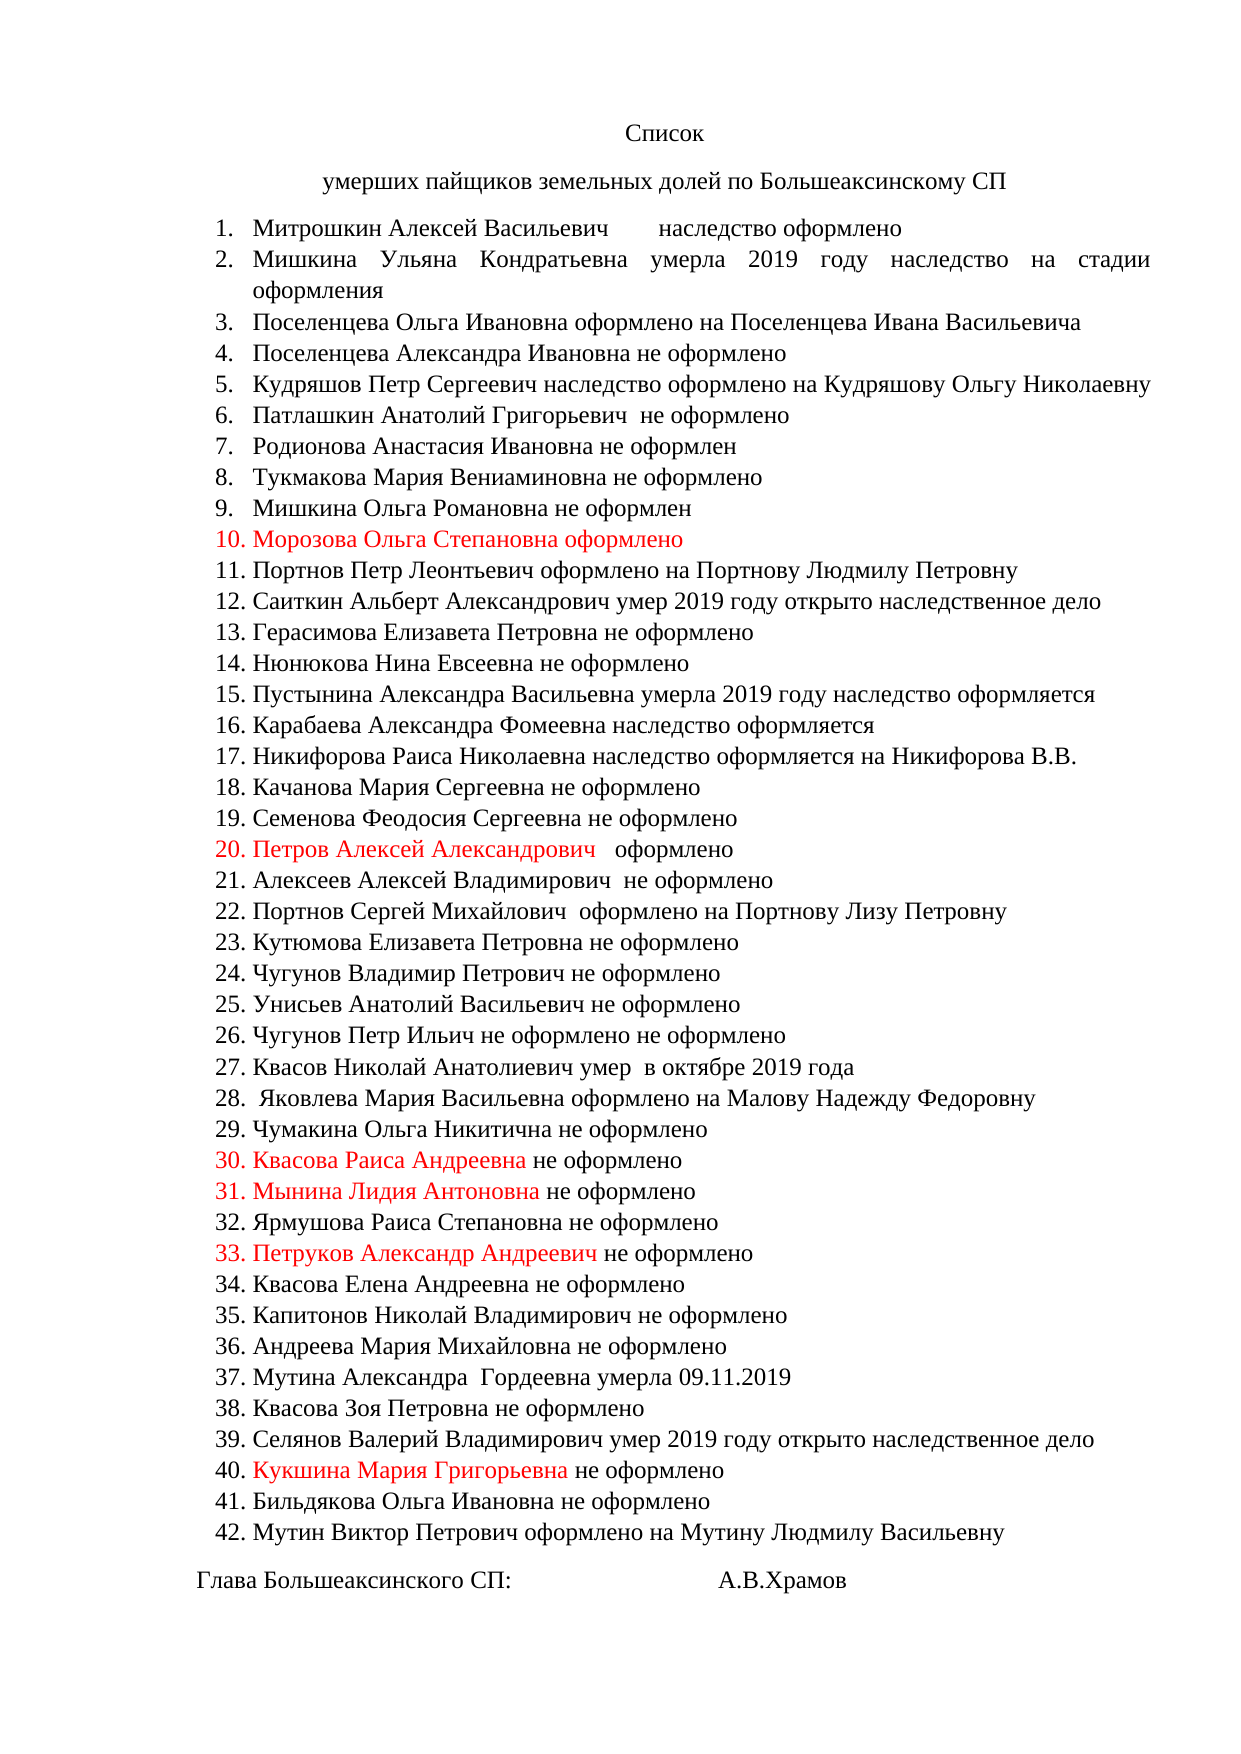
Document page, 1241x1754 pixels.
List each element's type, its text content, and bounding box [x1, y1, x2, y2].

list Квасова Елена Андреевна не оформлено [215, 1269, 1152, 1298]
list Алексеев Алексей Владимирович не оформлено [215, 865, 1152, 894]
list Чугунов Петр Ильич не оформлено не оформлено [215, 1021, 1152, 1049]
list Кутюмова Елизавета Петровна не оформлено [215, 927, 1152, 956]
list Семенова Феодосия Сергеевна не оформлено [215, 803, 1152, 832]
list Квасов Николай Анатолиевич умер в октябре 2019 года [215, 1052, 1152, 1080]
text Список [177, 118, 1152, 147]
text умерших пайщиков земельных долей по Большеаксинскому СП [177, 166, 1152, 194]
list Никифорова Раиса Николаевна наследство оформляется на Никифорова В.В. [215, 741, 1152, 770]
list Карабаева Александра Фомеевна наследство оформляется [215, 710, 1152, 739]
list Патлашкин Анатолий Григорьевич не оформлено [215, 400, 1152, 428]
list Родионова Анастасия Ивановна не оформлен [215, 431, 1152, 459]
list Мутин Виктор Петрович оформлено на Мутину Людмилу Васильевну [215, 1517, 1152, 1546]
list Кукшина Мария Григорьевна не оформлено [215, 1455, 1152, 1484]
text Глава Большеаксинского СП: А.В.Храмов [177, 1565, 1152, 1594]
list Петров Алексей Александрович оформлено [215, 834, 1152, 863]
list Герасимова Елизавета Петровна не оформлено [215, 617, 1152, 646]
list Яковлева Мария Васильевна оформлено на Малову Надежду Федоровну [215, 1083, 1152, 1111]
list Унисьев Анатолий Васильевич не оформлено [215, 989, 1152, 1018]
list Капитонов Николай Владимирович не оформлено [215, 1300, 1152, 1329]
list Саиткин Альберт Александрович умер 2019 году открыто наследственное дело [215, 586, 1152, 615]
list Пустынина Александра Васильевна умерла 2019 году наследство оформляется [215, 679, 1152, 708]
list Квасова Зоя Петровна не оформлено [215, 1393, 1152, 1422]
list Петруков Александр Андреевич не оформлено [215, 1238, 1152, 1267]
list Качанова Мария Сергеевна не оформлено [215, 772, 1152, 801]
list Поселенцева Ольга Ивановна оформлено на Поселенцева Ивана Васильевича [215, 307, 1152, 335]
list Мутина Александра Гордеевна умерла 09.11.2019 [215, 1362, 1152, 1391]
list Ярмушова Раиса Степановна не оформлено [215, 1207, 1152, 1236]
list Квасова Раиса Андреевна не оформлено [215, 1145, 1152, 1173]
list Селянов Валерий Владимирович умер 2019 году открыто наследственное дело [215, 1424, 1152, 1453]
list Мишкина Ульяна Кондратьевна умерла 2019 году наследство на стадии оформления [215, 244, 1152, 304]
list Чумакина Ольга Никитична не оформлено [215, 1114, 1152, 1142]
list Кудряшов Петр Сергеевич наследство оформлено на Кудряшову Ольгу Николаевну [215, 369, 1152, 397]
list Морозова Ольга Степановна оформлено [215, 524, 1152, 553]
list Тукмакова Мария Вениаминовна не оформлено [215, 462, 1152, 491]
list Нюнюкова Нина Евсеевна не оформлено [215, 648, 1152, 677]
list Митрошкин Алексей Васильевич наследство оформлено [215, 213, 1152, 242]
list Мынина Лидия Антоновна не оформлено [215, 1176, 1152, 1204]
list Мишкина Ольга Романовна не оформлен [215, 493, 1152, 522]
list Бильдякова Ольга Ивановна не оформлено [215, 1486, 1152, 1515]
list Поселенцева Александра Ивановна не оформлено [215, 338, 1152, 366]
list Чугунов Владимир Петрович не оформлено [215, 958, 1152, 987]
list Портнов Сергей Михайлович оформлено на Портнову Лизу Петровну [215, 896, 1152, 925]
list Андреева Мария Михайловна не оформлено [215, 1331, 1152, 1360]
list Портнов Петр Леонтьевич оформлено на Портнову Людмилу Петровну [215, 555, 1152, 584]
